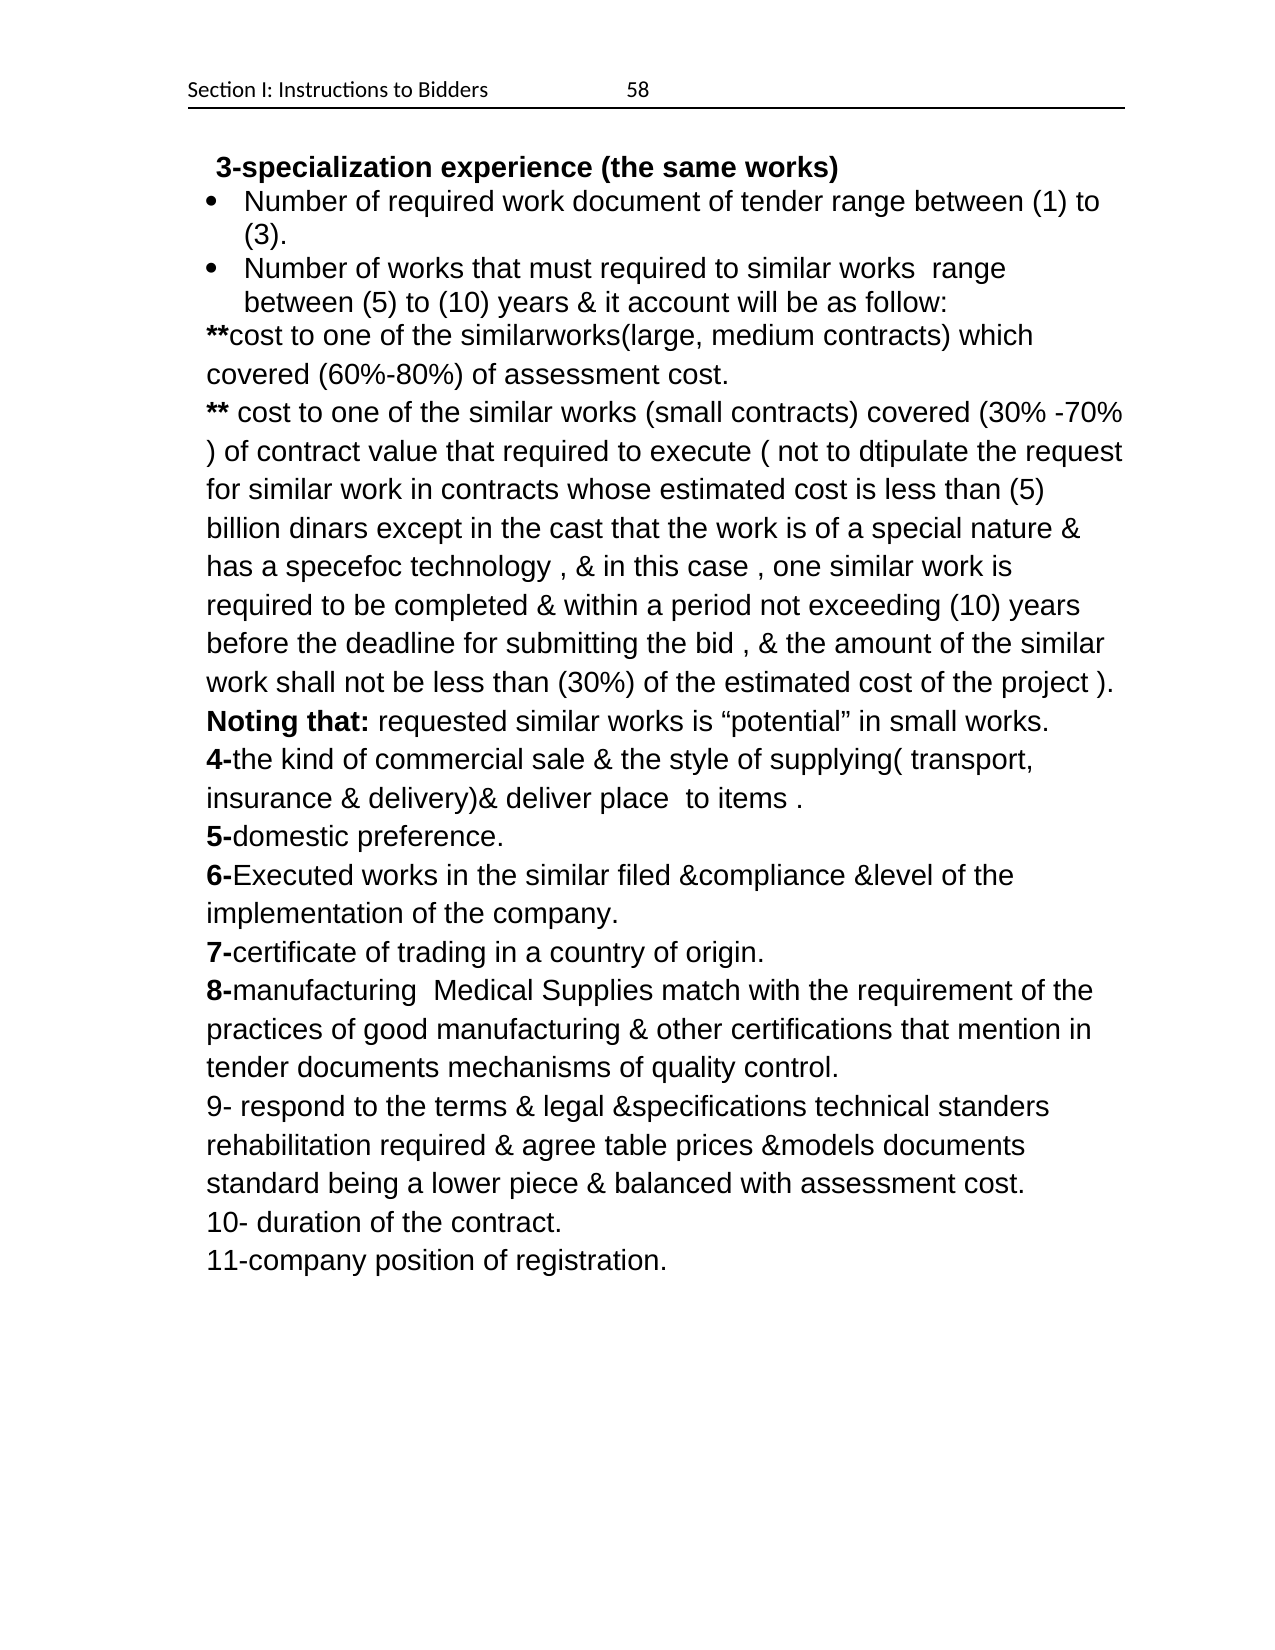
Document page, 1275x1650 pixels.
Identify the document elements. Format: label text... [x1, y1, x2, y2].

text 10- duration of the contract. [206, 1204, 1125, 1238]
text 6-Executed works in the similar filed &compliance &level of the implementation of the company. [206, 858, 1125, 930]
text Noting that: requested similar works is “potential” in small works. [206, 703, 1125, 737]
text 11-company position of registration. [206, 1243, 1125, 1277]
list 3-specialization experience (the same works) [216, 150, 1125, 183]
list Number of required work document of tender range between (1) to (3). [206, 183, 1125, 251]
text **cost to one of the similarworks(large, medium contracts) which covered (60%-80%) of assessment cost. [206, 318, 1125, 390]
text 7-certificate of trading in a country of origin. [206, 935, 1125, 968]
text ** cost to one of the similar works (small contracts) covered (30% -70% ) of contract value that required to execute ( not to dtipulate the request for similar work in contracts whose estimated cost is less than (5) billion dinars except in the cast that the work is of a special nature & has a specefoc technology , & in this case , one similar work is required to be completed & within a period not exceeding (10) years before the deadline for submitting the bid , & the amount of the similar work shall not be less than (30%) of the estimated cost of the project ). [206, 395, 1125, 698]
text 5-domestic preference. [206, 819, 1125, 853]
text 9- respond to the terms & legal &specifications technical standers rehabilitation required & agree table prices &models documents standard being a lower piece & balanced with assessment cost. [206, 1089, 1125, 1199]
list Number of works that must required to similar works range between (5) to (10) years & it account will be as follow: [206, 251, 1125, 318]
text 8-manufacturing Medical Supplies match with the requirement of the practices of good manufacturing & other certifications that mention in tender documents mechanisms of quality control. [206, 973, 1125, 1084]
text 4-the kind of commercial sale & the style of supplying( transport, insurance & delivery)& deliver place to items . [206, 742, 1125, 814]
